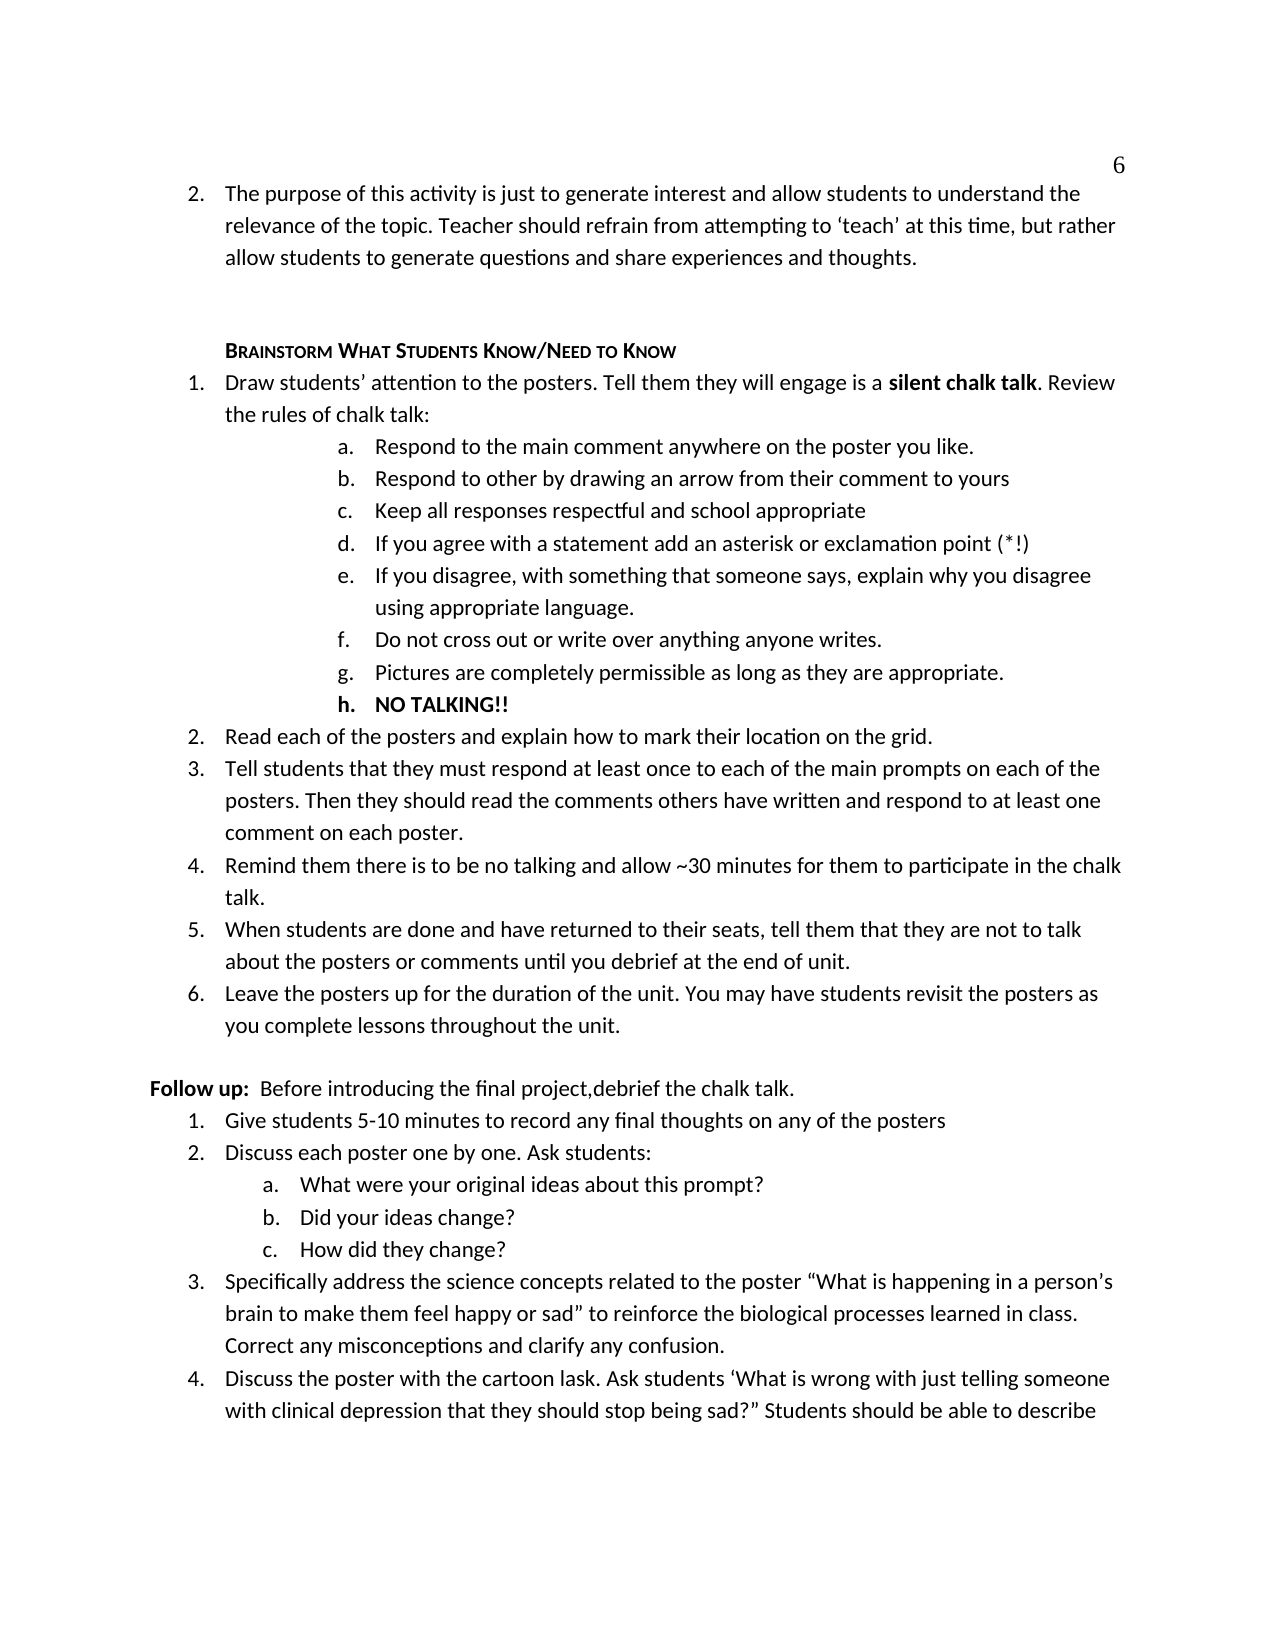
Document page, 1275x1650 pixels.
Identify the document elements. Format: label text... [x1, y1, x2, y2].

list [187, 1364, 1125, 1424]
text Follow up: Before introducing the final project,debrief the chalk talk. [150, 1074, 1125, 1102]
list How did they change? [262, 1235, 1125, 1263]
list If you agree with a statement add an asterisk or exclamation point (*!) [337, 529, 1125, 557]
list Respond to other by drawing an arrow from their comment to yours [337, 464, 1125, 492]
list Discuss each poster one by one. Ask students: [187, 1138, 1125, 1166]
list When students are done and have returned to their seats, tell them that they are not to talk about the posters or comments until you debrief at the end of unit. [187, 915, 1125, 975]
list Tell students that they must respond at least once to each of the main prompts on each of the posters. Then they should read the comments others have written and respond to at least one comment on each poster. [187, 754, 1125, 847]
list Leave the posters up for the duration of the unit. You may have students revisit the posters as you complete lessons throughout the unit. [187, 979, 1125, 1040]
text Brainstorm What Students Know/Need to Know [150, 336, 1125, 364]
list The purpose of this activity is just to generate interest and allow students to understand the relevance of the topic. Teacher should refrain from attempting to ‘teach’ at this time, but rather allow students to generate questions and share experiences and thoughts. [187, 179, 1125, 271]
list Do not cross out or write over anything anyone writes. [337, 625, 1125, 653]
list Did your ideas change? [262, 1203, 1125, 1231]
list Remind them there is to be no talking and allow ~30 minutes for them to participate in the chalk talk. [187, 851, 1125, 911]
list Give students 5-10 minutes to record any final thoughts on any of the posters [187, 1106, 1125, 1134]
list Draw students’ attention to the posters. Tell them they will engage is a silent chalk talk. Review the rules of chalk talk: [187, 368, 1125, 428]
list What were your original ideas about this prompt? [262, 1171, 1125, 1199]
list Pictures are completely permissible as long as they are appropriate. [337, 658, 1125, 686]
list Specifically address the science concepts related to the poster “What is happening in a person’s brain to make them feel happy or sad” to reinforce the biological processes learned in class. Correct any misconceptions and clarify any confusion. [187, 1267, 1125, 1359]
list NO TALKING!! [337, 690, 1125, 718]
list Respond to the main comment anywhere on the poster you like. [337, 432, 1125, 460]
list Keep all responses respectful and school appropriate [337, 497, 1125, 525]
list Read each of the posters and explain how to mark their location on the grid. [187, 722, 1125, 750]
list If you disagree, with something that someone says, explain why you disagree using appropriate language. [337, 561, 1125, 621]
